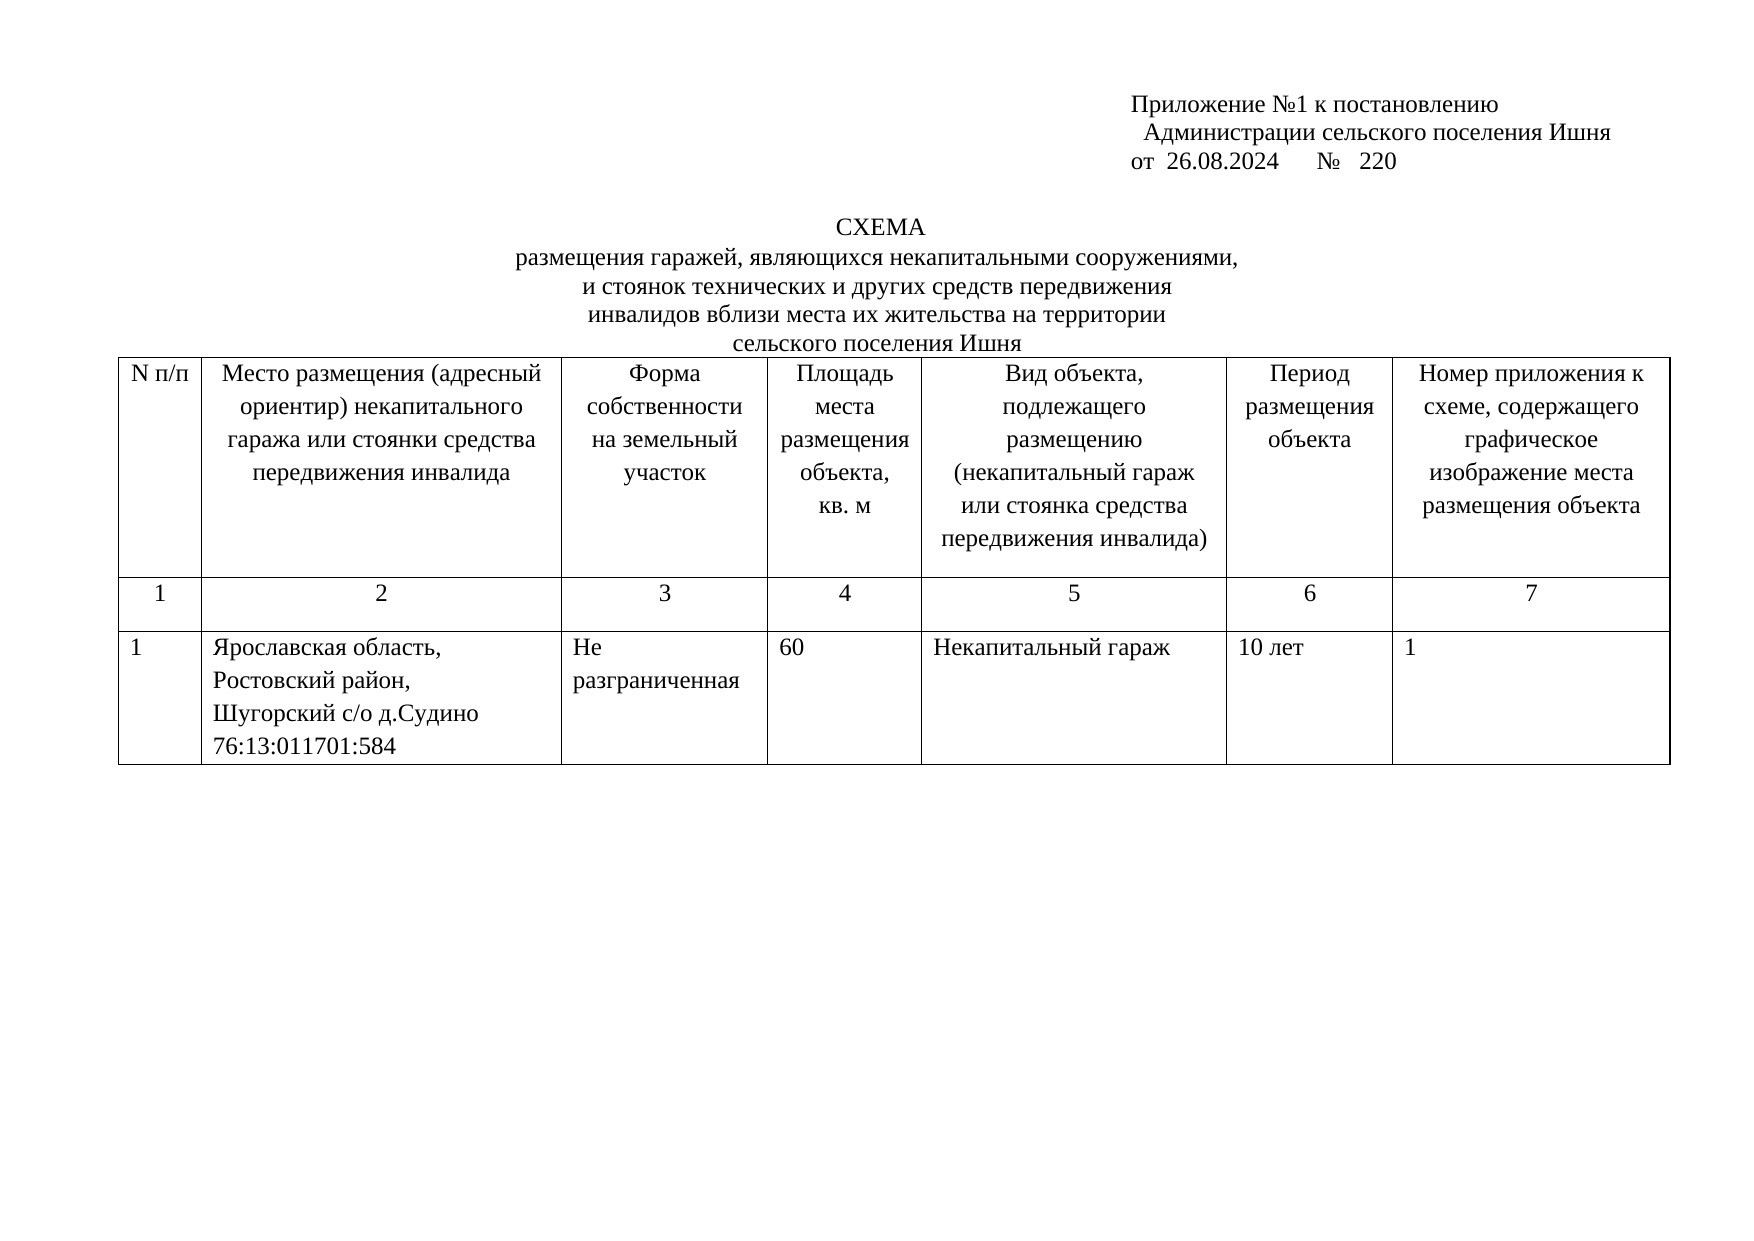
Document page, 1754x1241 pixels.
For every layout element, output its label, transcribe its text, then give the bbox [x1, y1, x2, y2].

text инвалидов вблизи места их жительства на территории [118, 299, 1636, 328]
table_header Вид объекта, подлежащего размещению (некапитальный гараж или стоянка средства передвижения инвалида) [922, 358, 1226, 577]
table_cell 1 [1393, 632, 1669, 764]
table_cell 2 [202, 578, 561, 631]
table_header Номер приложения к схеме, содержащего графическое изображение места размещения объекта [1393, 358, 1669, 577]
table_cell 6 [1227, 578, 1392, 631]
text от 26.08.2024 № 220 [118, 146, 1636, 175]
table_header Форма собственности на земельный участок [562, 358, 767, 577]
text Приложение №1 к постановлению [118, 89, 1636, 117]
table_cell 1 [119, 632, 201, 764]
text СХЕМА [118, 175, 1636, 242]
table_cell Ярославская область, Ростовский район, Шугорский с/о д.Судино 76:13:011701:584 [202, 632, 561, 764]
table_cell Некапитальный гараж [922, 632, 1226, 764]
table_cell 5 [922, 578, 1226, 631]
table_cell 4 [768, 578, 921, 631]
text размещения гаражей, являющихся некапитальными сооружениями, [118, 242, 1636, 271]
table_cell 7 [1393, 578, 1669, 631]
text и стоянок технических и других средств передвижения [118, 271, 1636, 299]
table_header Площадь места размещения объекта, кв. м [768, 358, 921, 577]
table_cell 1 [119, 578, 201, 631]
table_header Место размещения (адресный ориентир) некапитального гаража или стоянки средства передвижения инвалида [202, 358, 561, 577]
table_header Период размещения объекта [1227, 358, 1392, 577]
table_cell 60 [768, 632, 921, 764]
table_cell 3 [562, 578, 767, 631]
text Администрации сельского поселения Ишня [118, 117, 1636, 146]
table_header N п/п [119, 358, 201, 577]
table_cell 10 лет [1227, 632, 1392, 764]
table_cell Не разграниченная [562, 632, 767, 764]
text сельского поселения Ишня [118, 328, 1636, 357]
